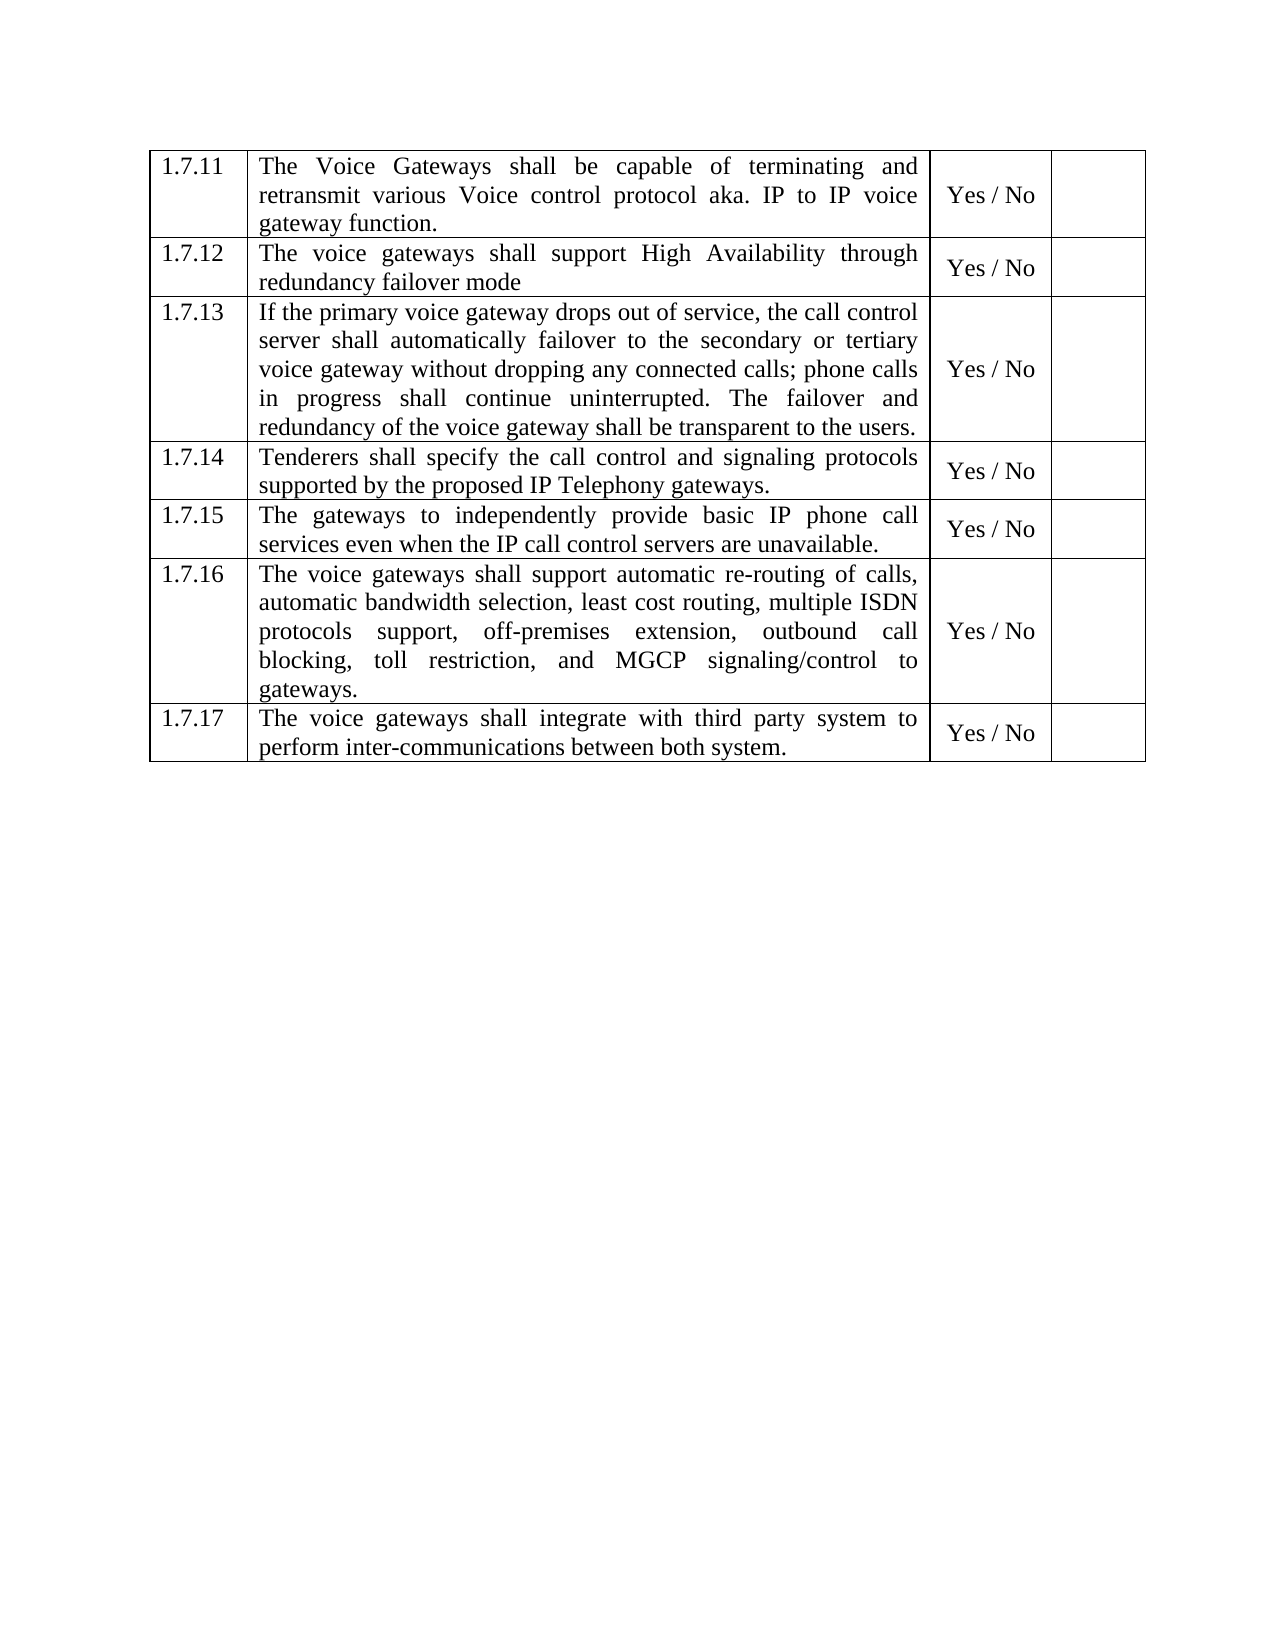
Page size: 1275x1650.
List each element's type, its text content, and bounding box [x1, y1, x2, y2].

table_cell The gateways to independently provide basic IP phone call services even when the IP call control servers are unavailable. [248, 500, 929, 558]
table_cell 1.7.17 [151, 704, 247, 761]
table_cell 1.7.15 [151, 500, 247, 558]
table_cell The voice gateways shall support High Availability through redundancy failover mode [248, 238, 929, 296]
table_cell [1052, 238, 1145, 296]
table_cell If the primary voice gateway drops out of service, the call control server shall automatically failover to the secondary or tertiary voice gateway without dropping any connected calls; phone calls in progress shall continue uninterrupted. The failover and redundancy of the voice gateway shall be transparent to the users. [248, 297, 929, 441]
table_cell [1052, 151, 1145, 237]
table_cell Yes / No [931, 151, 1051, 237]
table_cell 1.7.12 [151, 238, 247, 296]
table_cell [1052, 442, 1145, 499]
table_cell [1052, 704, 1145, 761]
table_cell 1.7.11 [151, 151, 247, 237]
table_cell The Voice Gateways shall be capable of terminating and retransmit various Voice control protocol aka. IP to IP voice gateway function. [248, 151, 929, 237]
table_cell Tenderers shall specify the call control and signaling protocols supported by the proposed IP Telephony gateways. [248, 442, 929, 499]
table_cell The voice gateways shall integrate with third party system to perform inter-communications between both system. [248, 704, 929, 761]
table_cell Yes / No [931, 500, 1051, 558]
table_cell Yes / No [931, 442, 1051, 499]
table_cell Yes / No [931, 559, 1051, 702]
table_cell 1.7.16 [151, 559, 247, 702]
table_cell Yes / No [931, 704, 1051, 761]
table_cell [1052, 559, 1145, 702]
table_cell [1052, 297, 1145, 441]
table_cell 1.7.14 [151, 442, 247, 499]
table_cell Yes / No [931, 297, 1051, 441]
table_cell The voice gateways shall support automatic re-routing of calls, automatic bandwidth selection, least cost routing, multiple ISDN protocols support, off-premises extension, outbound call blocking, toll restriction, and MGCP signaling/control to gateways. [248, 559, 929, 702]
table_cell 1.7.13 [151, 297, 247, 441]
table_cell [1052, 500, 1145, 558]
table_cell Yes / No [931, 238, 1051, 296]
